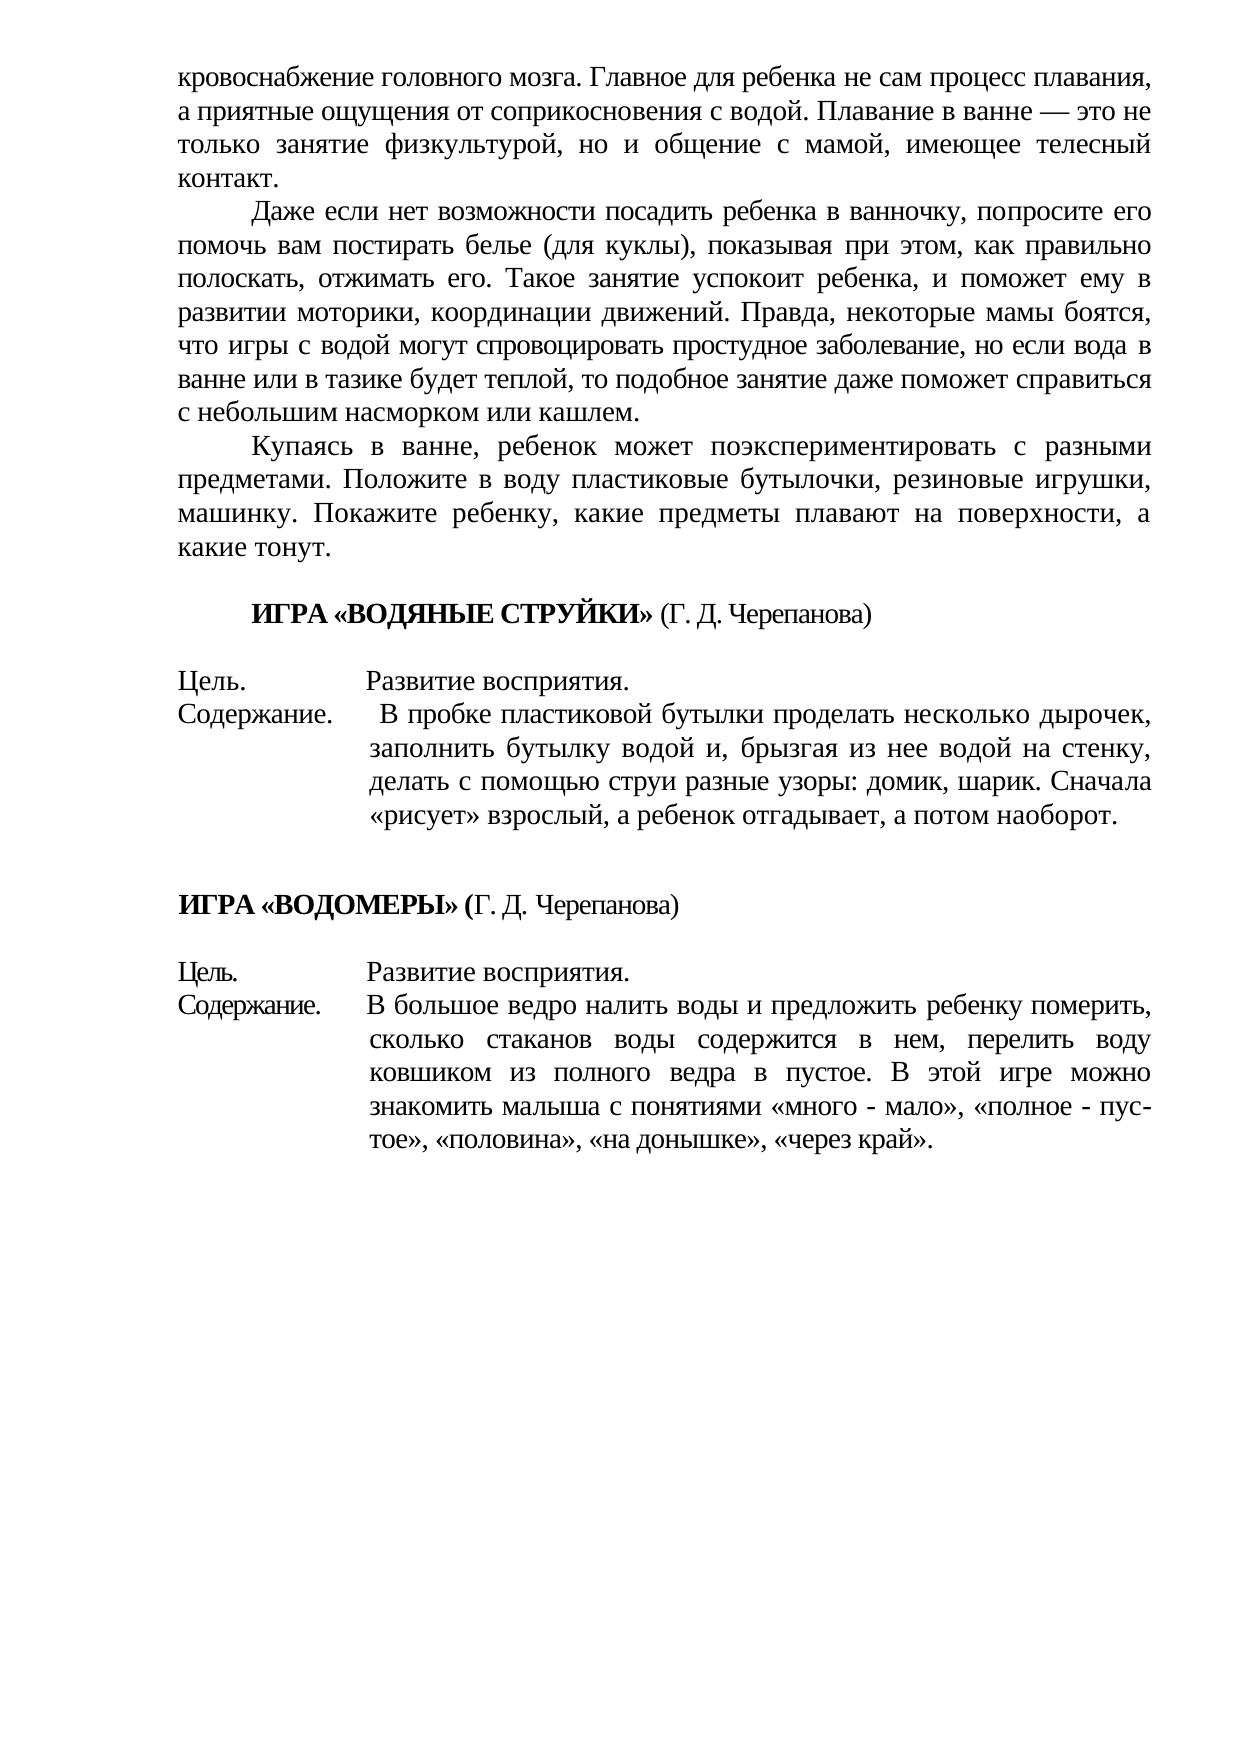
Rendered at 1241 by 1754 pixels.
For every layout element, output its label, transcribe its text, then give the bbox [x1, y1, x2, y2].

text Цель. Развитие восприятия. [177, 954, 1152, 987]
text Цель. Развитие восприятия. [177, 663, 1152, 696]
text ИГРА «ВОДОМЕРЫ» (Г. Д. Черепанова) [178, 887, 1152, 920]
text Содержание. В большое ведро налить воды и предложить ребенку померить, сколько стаканов воды содержится в нем, перелить воду ковшиком из полного ведра в пустое. В этой игре можно знакомить малыша с понятиями «много - мало», «полное - пустое», «половина», «на донышке», «через край». [177, 987, 1152, 1155]
text Купаясь в ванне, ребенок может поэкспериментировать с разными предметами. Положите в воду пластиковые бутылочки, резиновые игрушки, машинку. Покажите ребенку, какие предметы плавают на поверхности, а какие тонут. [177, 428, 1152, 562]
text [177, 59, 1152, 193]
text ИГРА «ВОДЯНЫЕ СТРУЙКИ» (Г. Д. Черепанова) [177, 596, 1152, 629]
text Содержание. В пробке пластиковой бутылки проделать несколько дырочек, заполнить бутылку водой и, брызгая из нее водой на стенку, делать с помощью струи разные узоры: домик, шарик. Сначала «рисует» взрослый, а ребенок отгадывает, а потом наоборот. [177, 696, 1152, 831]
text Даже если нет возможности посадить ребенка в ванночку, попросите его помочь вам постирать белье (для куклы), показывая при этом, как правильно полоскать, отжимать его. Такое занятие успокоит ребенка, и поможет ему в развитии моторики, координации движений. Правда, некоторые мамы боятся, что игры с водой могут спровоцировать простудное заболевание, но если вода в ванне или в тазике будет теплой, то подобное занятие даже поможет справиться с небольшим насморком или кашлем. [177, 193, 1152, 428]
